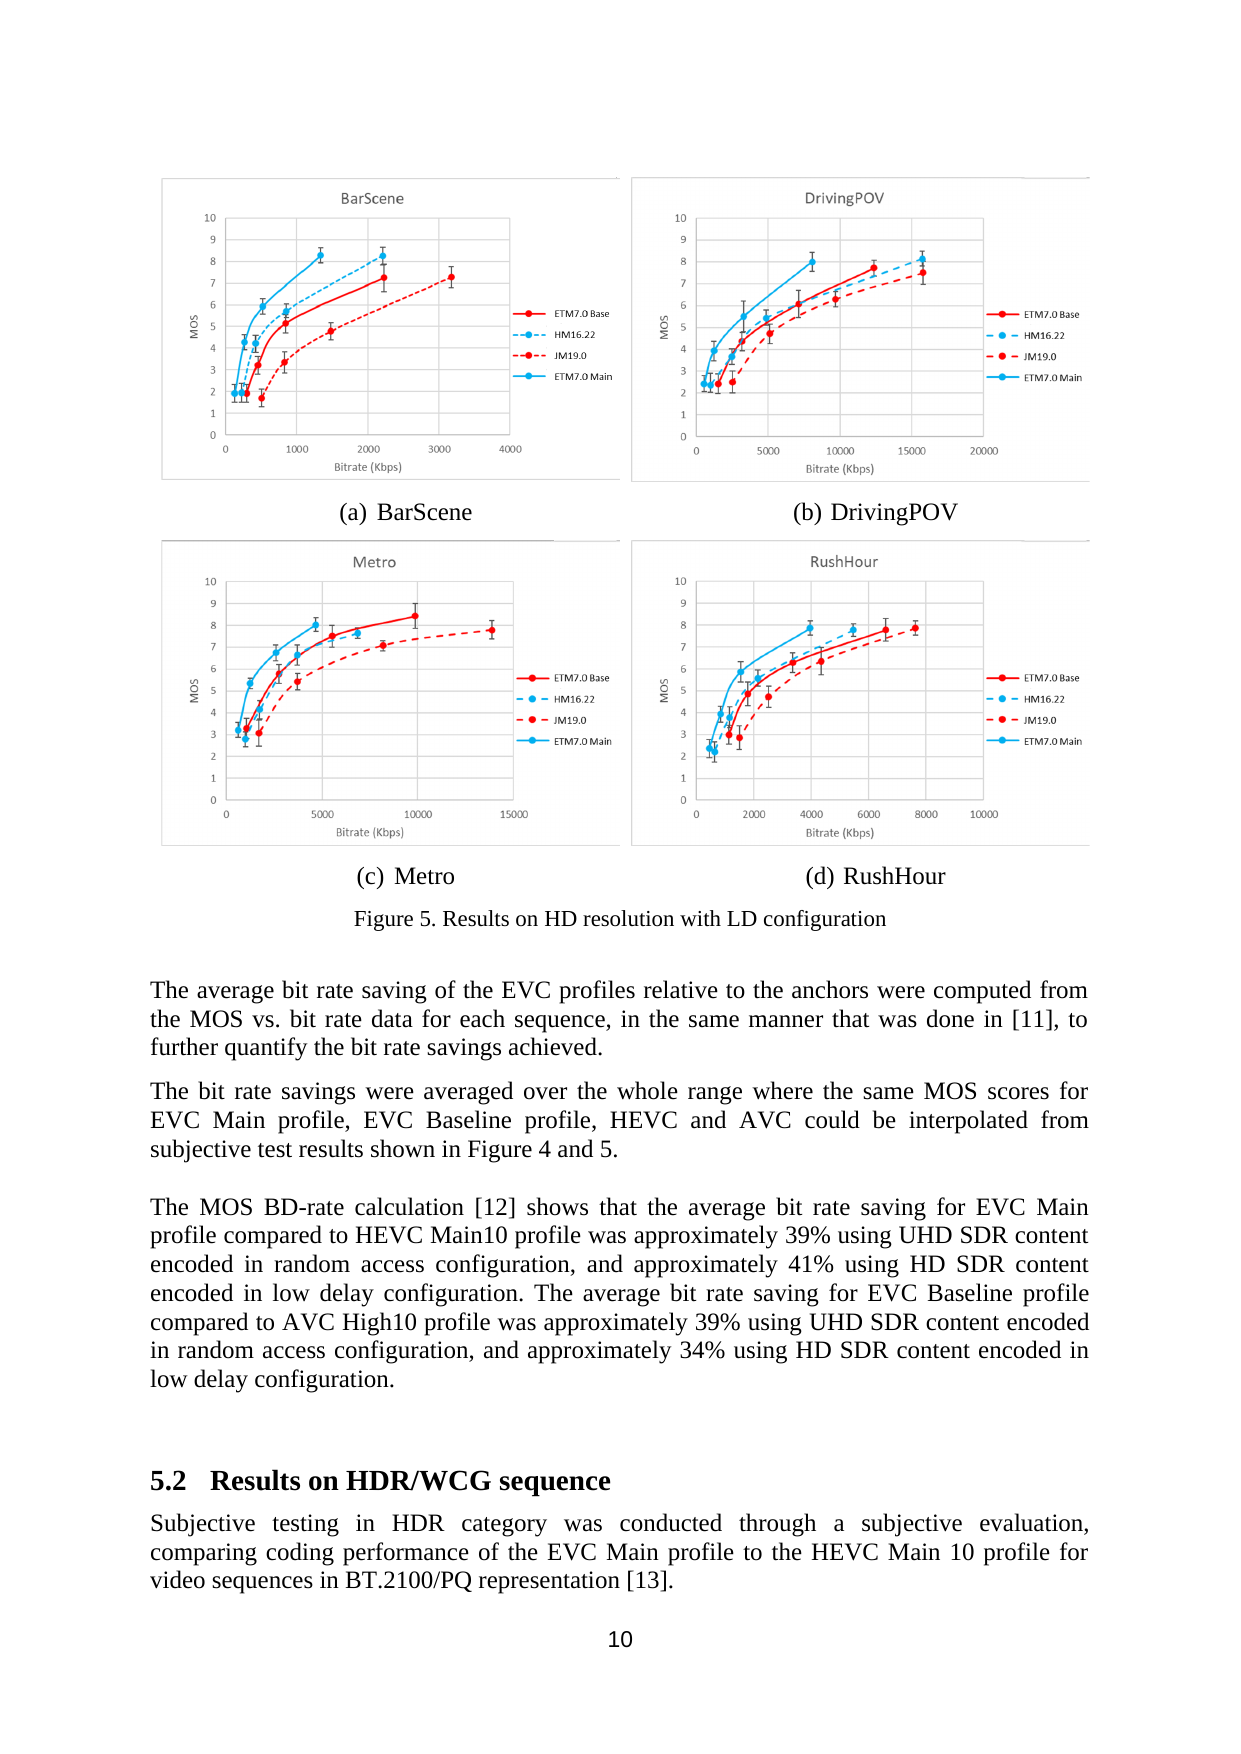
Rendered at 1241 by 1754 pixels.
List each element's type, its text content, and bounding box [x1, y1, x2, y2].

text The average bit rate saving of the EVC profiles relative to the anchors were computed from the MOS vs. bit rate data for each sequence, in the same manner that was done in [11], to further quantify the bit rate savings achieved. [150, 975, 1090, 1061]
table_cell DrivingPOV [620, 497, 1089, 540]
text Figure 5. Results on HD resolution with LD configuration [150, 905, 1090, 931]
table_header [150, 177, 620, 497]
text Subjective testing in HDR category was conducted through a subjective evaluation, comparing coding performance of the EVC Main profile to the HEVC Main 10 profile for video sequences in BT.2100/PQ representation [13]. [150, 1508, 1090, 1594]
table_cell [150, 540, 620, 861]
text The bit rate savings were averaged over the whole range where the same MOS scores for EVC Main profile, EVC Baseline profile, HEVC and AVC could be interpolated from subjective test results shown in Figure 4 and 5. [150, 1076, 1090, 1162]
table_header [620, 177, 1089, 497]
table_cell [620, 540, 1089, 861]
list Results on HDR/WCG sequence [150, 1463, 1090, 1497]
table_cell BarScene [150, 497, 620, 540]
table_cell RushHour [620, 861, 1089, 905]
text The MOS BD-rate calculation [12] shows that the average bit rate saving for EVC Main profile compared to HEVC Main10 profile was approximately 39% using UHD SDR content encoded in random access configuration, and approximately 41% using HD SDR content encoded in low delay configuration. The average bit rate saving for EVC Baseline profile compared to AVC High10 profile was approximately 39% using UHD SDR content encoded in random access configuration, and approximately 34% using HD SDR content encoded in low delay configuration. [150, 1192, 1090, 1393]
picture [631, 540, 1090, 846]
picture [161, 540, 620, 846]
picture [631, 177, 1090, 482]
picture [161, 177, 620, 480]
table_cell Metro [150, 861, 620, 905]
